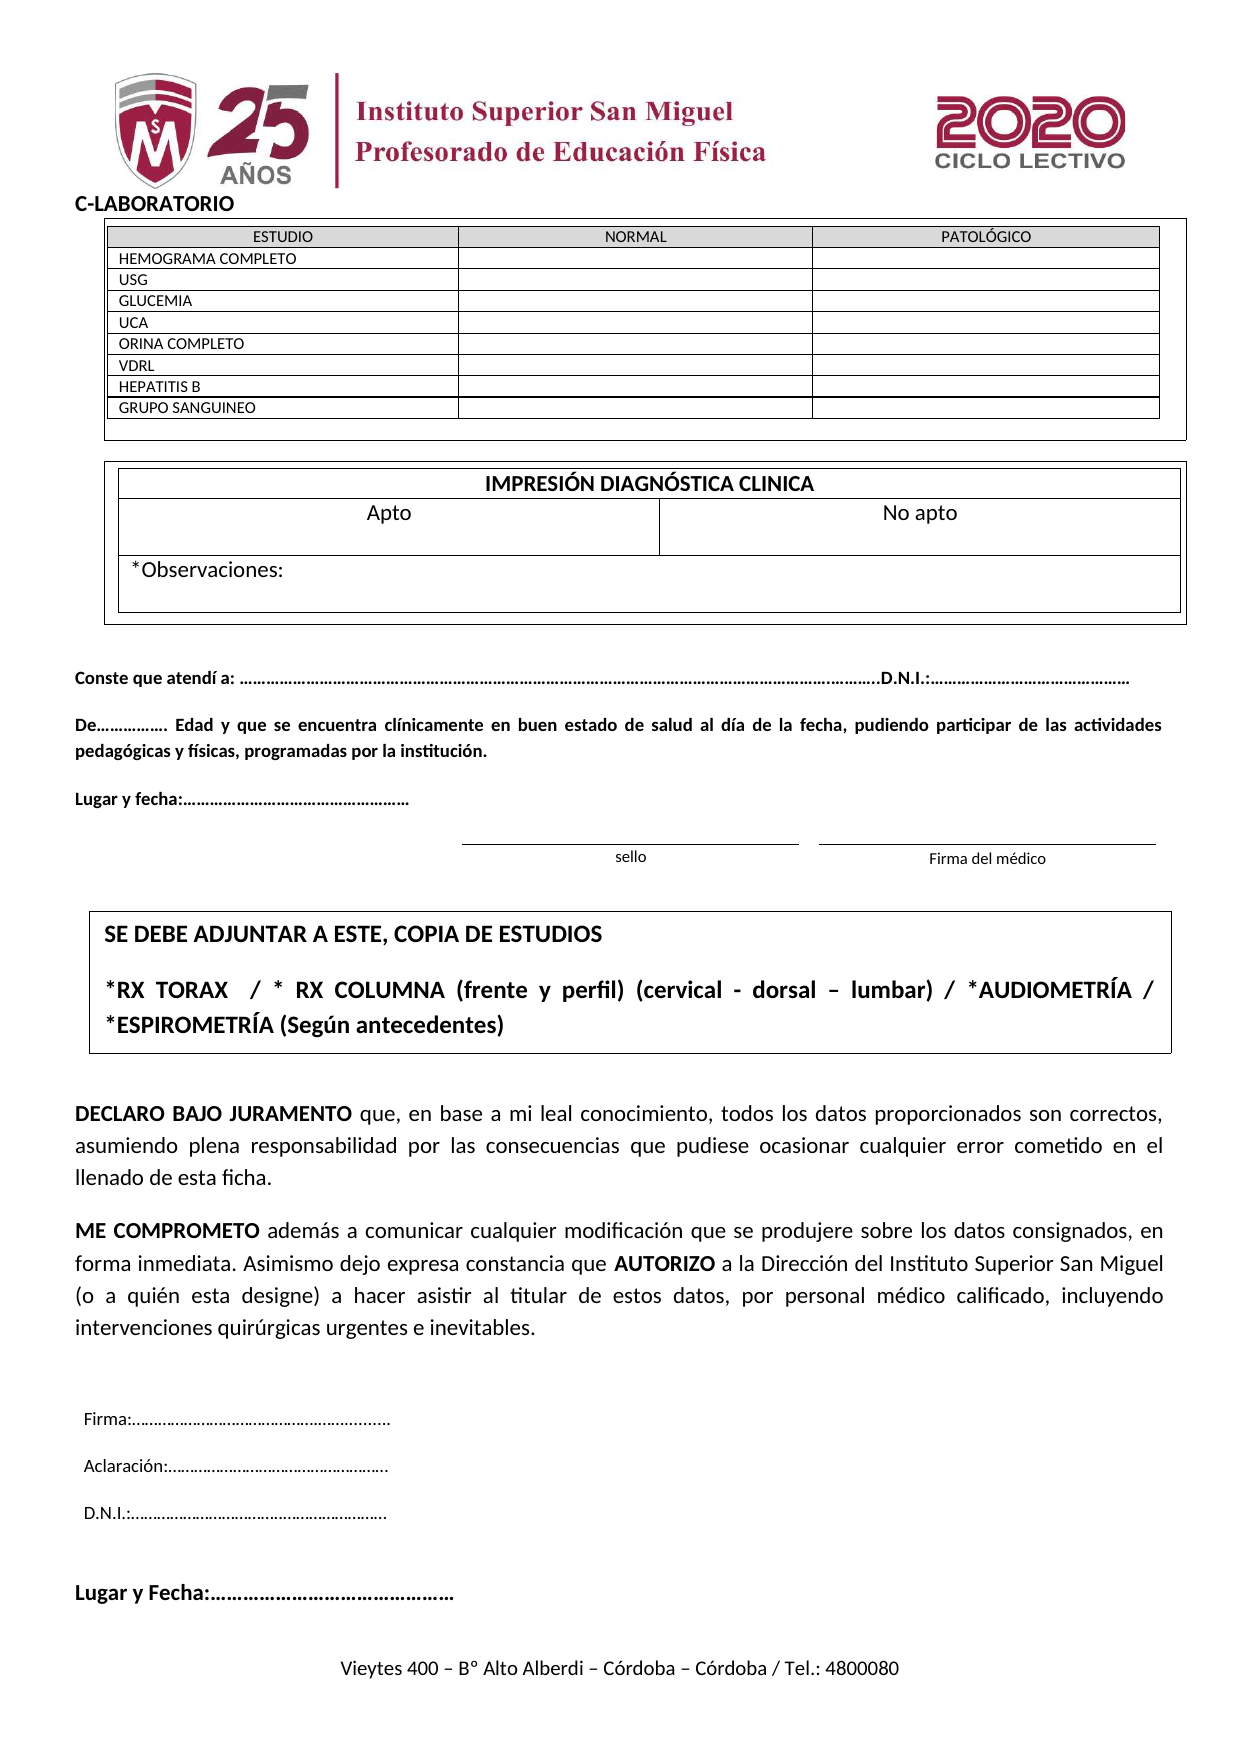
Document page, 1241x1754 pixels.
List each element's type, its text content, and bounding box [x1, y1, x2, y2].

text De……………. Edad y que se encuentra clínicamente en buen estado de salud al día de la fecha, pudiendo participar de las actividades pedagógicas y físicas, programadas por la institución. [75, 713, 1165, 763]
text DECLARO BAJO JURAMENTO que, en base a mi leal conocimiento, todos los datos proporcionados son correctos, asumiendo plena responsabilidad por las consecuencias que pudiese ocasionar cualquier error cometido en el llenado de esta ficha. [75, 1099, 1165, 1192]
text Conste que atendí a: …………………………………………………………………………………………………………………….………..D.N.I.:……………………………………… [75, 666, 1165, 689]
text C-LABORATORIO [75, 189, 1165, 217]
picture [115, 73, 1126, 189]
text Lugar y fecha:…………………………………………… [75, 787, 1165, 810]
text ME COMPROMETO además a comunicar cualquier modificación que se produjere sobre los datos consignados, en forma inmediata. Asimismo dejo expresa constancia que AUTORIZO a la Dirección del Instituto Superior San Miguel (o a quién esta designe) a hacer asistir al titular de estos datos, por personal médico calificado, incluyendo intervenciones quirúrgicas urgentes e inevitables. [75, 1217, 1165, 1341]
text Lugar y Fecha:……………………………………… [75, 1578, 1165, 1606]
